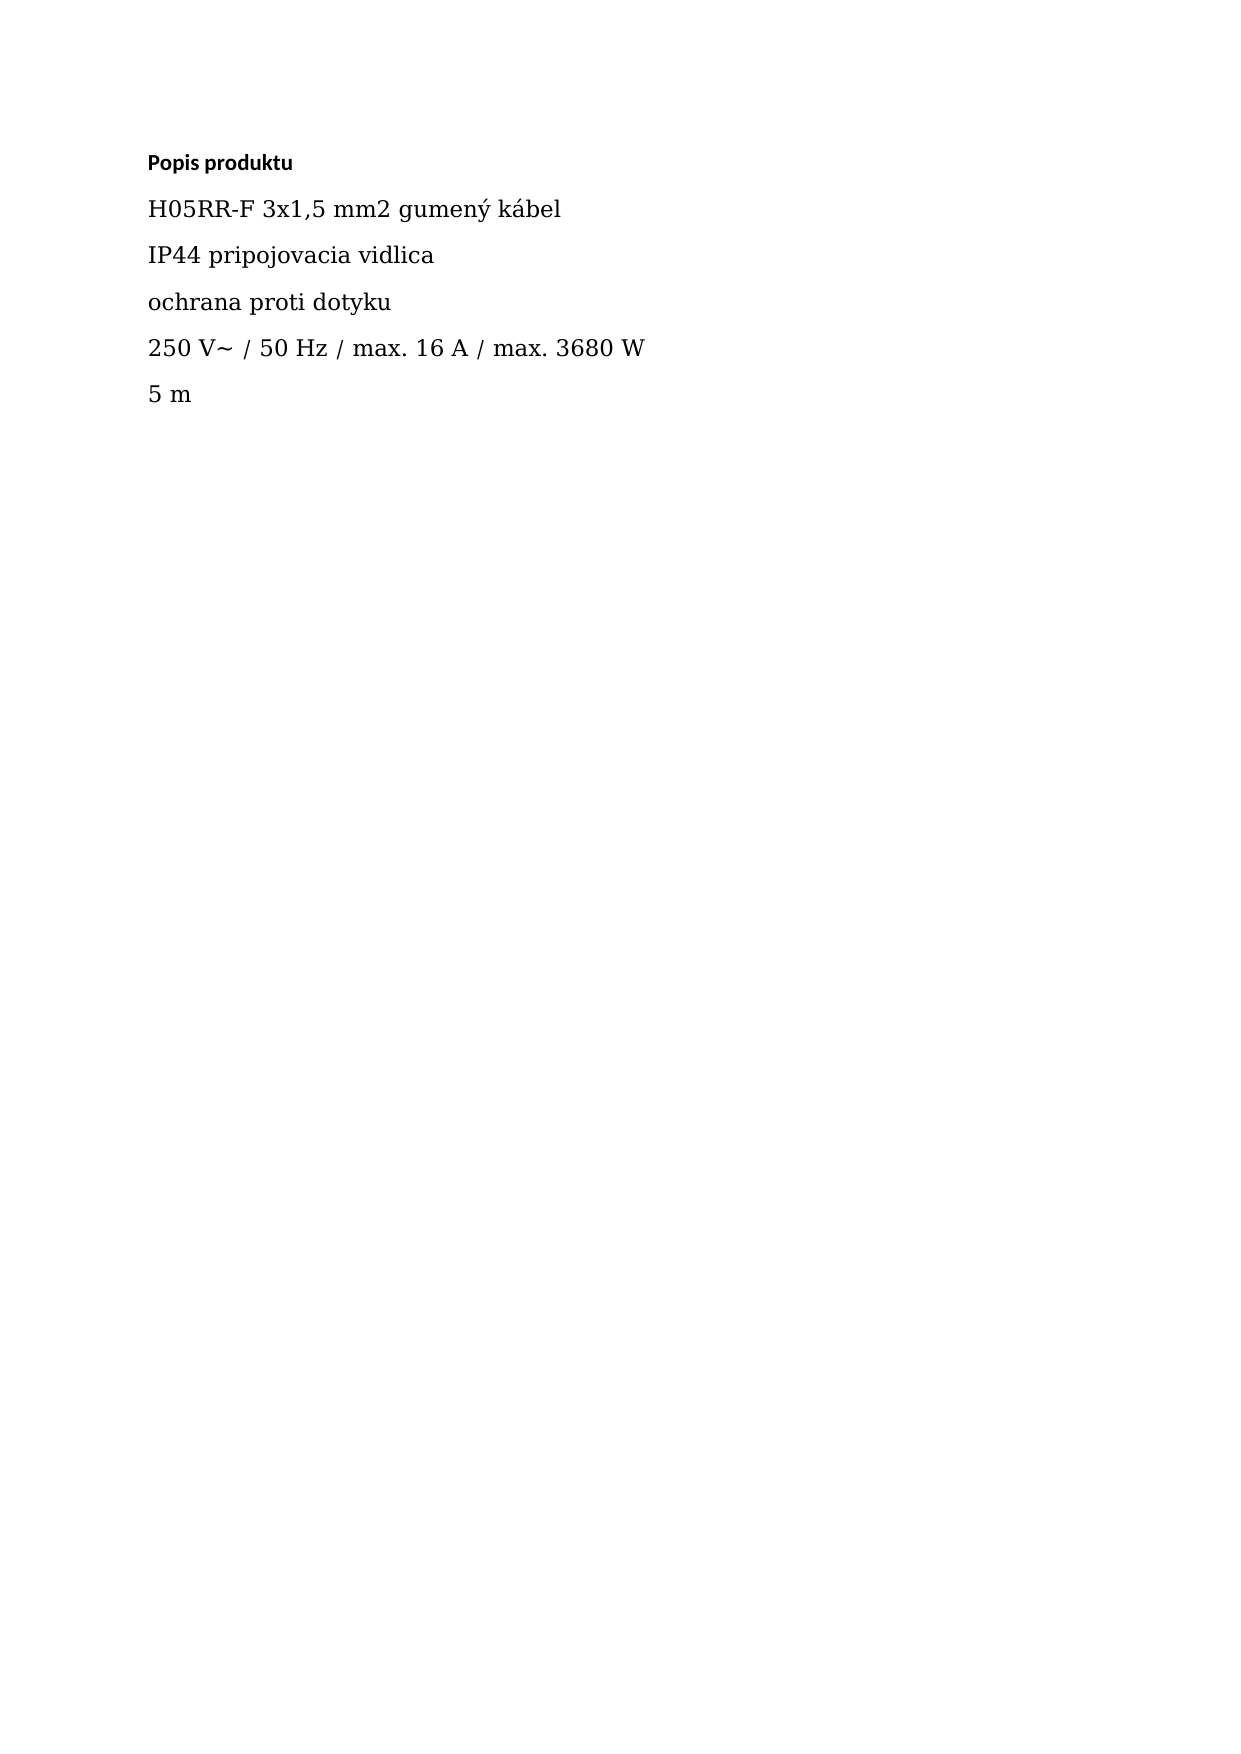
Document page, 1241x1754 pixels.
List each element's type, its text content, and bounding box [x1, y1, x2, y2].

text 5 m [148, 380, 1093, 407]
text Popis produktu [148, 148, 1093, 176]
text ochrana proti dotyku [148, 287, 1093, 315]
text 250 V~ / 50 Hz / max. 16 A / max. 3680 W [148, 333, 1093, 361]
text IP44 pripojovacia vidlica [148, 241, 1093, 268]
text H05RR-F 3x1,5 mm2 gumený kábel [148, 194, 1093, 222]
